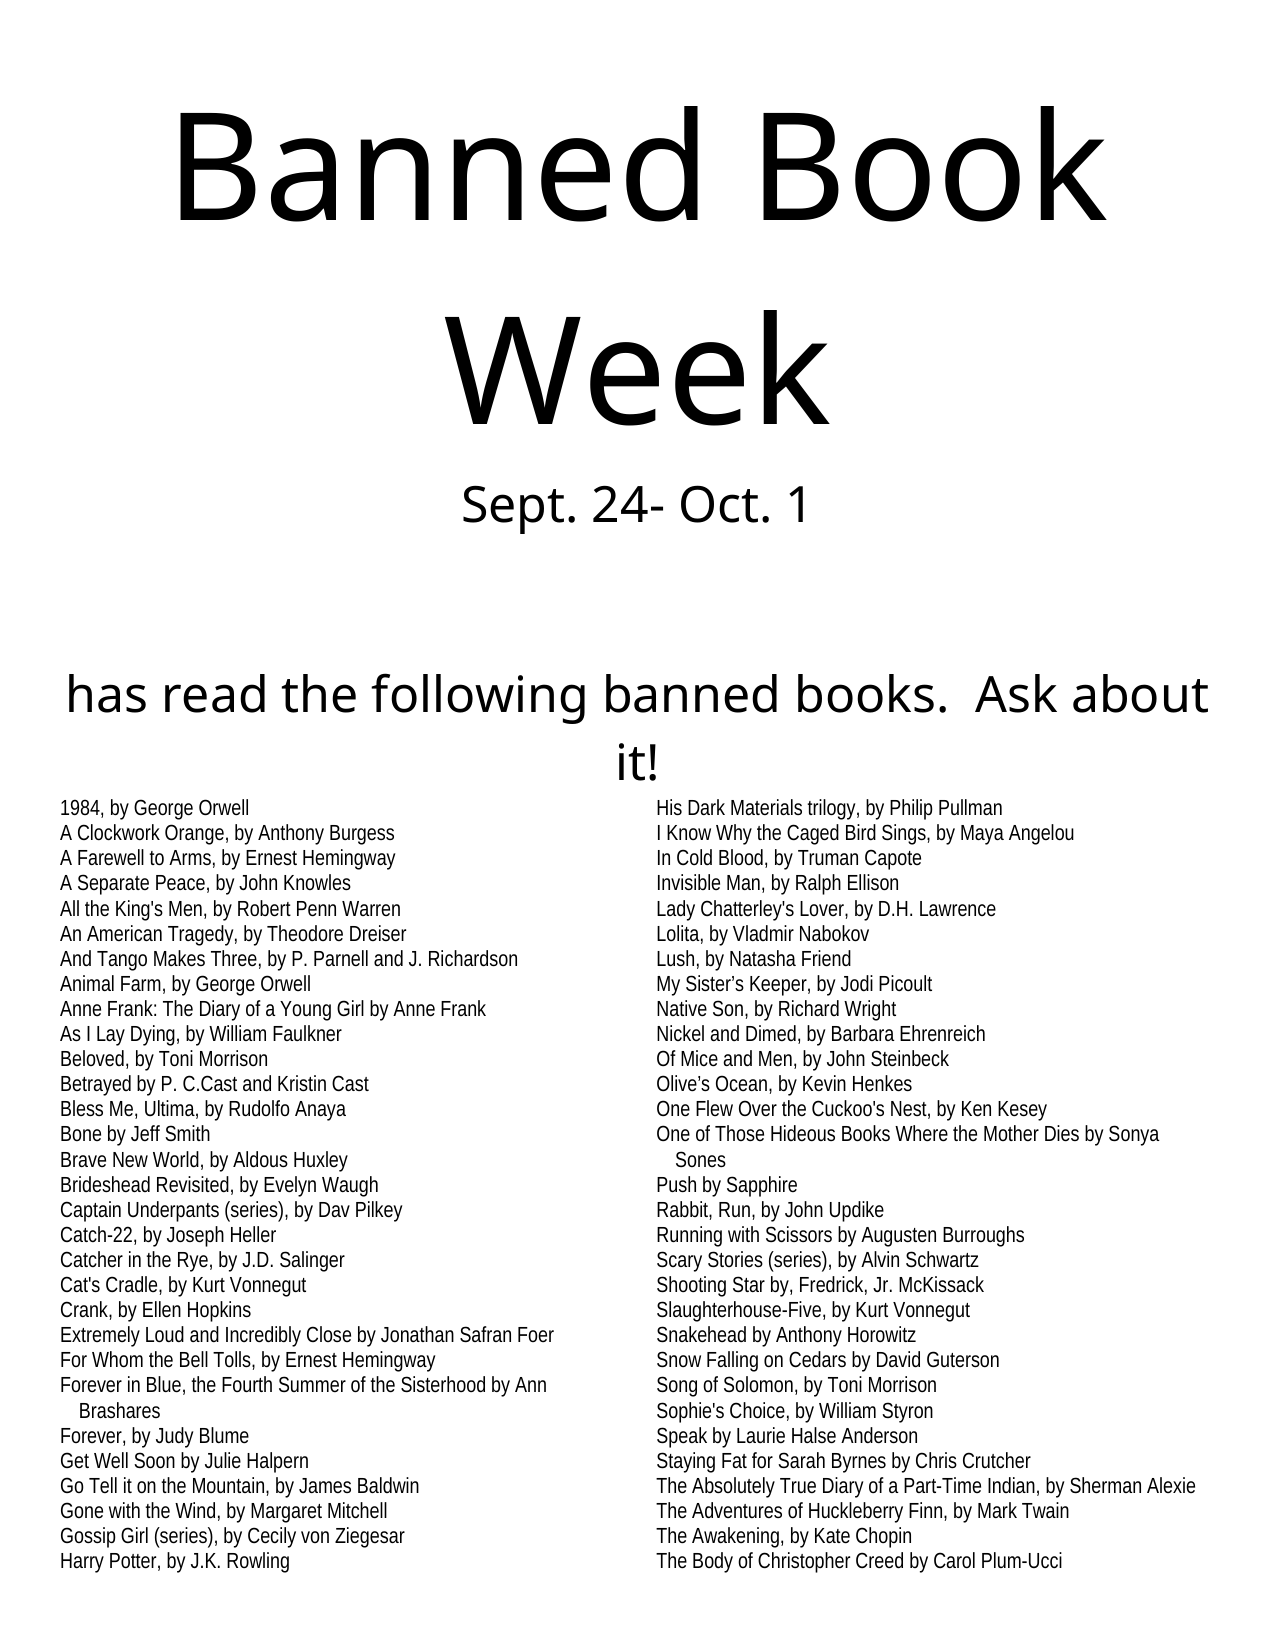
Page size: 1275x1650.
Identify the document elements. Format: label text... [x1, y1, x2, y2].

text Extremely Loud and Incredibly Close by Jonathan Safran Foer [60, 1322, 619, 1347]
text Song of Solomon, by Toni Morrison [656, 1372, 1215, 1397]
text Running with Scissors by Augusten Burroughs [656, 1222, 1215, 1247]
text Sept. 24- Oct. 1 [60, 468, 1215, 537]
text Olive’s Ocean, by Kevin Henkes [656, 1071, 1215, 1096]
text Bone by Jeff Smith [60, 1121, 619, 1146]
text Cat's Cradle, by Kurt Vonnegut [60, 1272, 619, 1297]
text Snow Falling on Cedars by David Guterson [656, 1347, 1215, 1372]
text Crank, by Ellen Hopkins [60, 1297, 619, 1322]
text As I Lay Dying, by William Faulkner [60, 1021, 619, 1046]
text The Awakening, by Kate Chopin [656, 1523, 1215, 1548]
text Anne Frank: The Diary of a Young Girl by Anne Frank [60, 996, 619, 1021]
text Gone with the Wind, by Margaret Mitchell [60, 1498, 619, 1523]
text Catcher in the Rye, by J.D. Salinger [60, 1247, 619, 1272]
text His Dark Materials trilogy, by Philip Pullman [656, 795, 1215, 820]
text Get Well Soon by Julie Halpern [60, 1448, 619, 1473]
text The Adventures of Huckleberry Finn, by Mark Twain [656, 1498, 1215, 1523]
text Lolita, by Vladmir Nabokov [656, 921, 1215, 946]
text For Whom the Bell Tolls, by Ernest Hemingway [60, 1347, 619, 1372]
text Brideshead Revisited, by Evelyn Waugh [60, 1172, 619, 1197]
text Invisible Man, by Ralph Ellison [656, 870, 1215, 895]
text Shooting Star by, Fredrick, Jr. McKissack [656, 1272, 1215, 1297]
text Bless Me, Ultima, by Rudolfo Anaya [60, 1096, 619, 1121]
text Snakehead by Anthony Horowitz [656, 1322, 1215, 1347]
text has read the following banned books. Ask about it! [60, 659, 1215, 795]
text Lady Chatterley's Lover, by D.H. Lawrence [656, 895, 1215, 921]
text Staying Fat for Sarah Byrnes by Chris Crutcher [656, 1448, 1215, 1473]
text An American Tragedy, by Theodore Dreiser [60, 921, 619, 946]
text Beloved, by Toni Morrison [60, 1046, 619, 1071]
text Animal Farm, by George Orwell [60, 971, 619, 996]
text Scary Stories (series), by Alvin Schwartz [656, 1247, 1215, 1272]
text Forever in Blue, the Fourth Summer of the Sisterhood by Ann Brashares [60, 1372, 619, 1423]
text Betrayed by P. C.Cast and Kristin Cast [60, 1071, 619, 1096]
text Nickel and Dimed, by Barbara Ehrenreich [656, 1021, 1215, 1046]
text And Tango Makes Three, by P. Parnell and J. Richardson [60, 946, 619, 971]
text Captain Underpants (series), by Dav Pilkey [60, 1197, 619, 1222]
text A Separate Peace, by John Knowles [60, 870, 619, 895]
text The Absolutely True Diary of a Part-Time Indian, by Sherman Alexie [656, 1473, 1215, 1498]
text I Know Why the Caged Bird Sings, by Maya Angelou [656, 820, 1215, 845]
text Lush, by Natasha Friend [656, 946, 1215, 971]
text Native Son, by Richard Wright [656, 996, 1215, 1021]
text Forever, by Judy Blume [60, 1423, 619, 1448]
text Speak by Laurie Halse Anderson [656, 1423, 1215, 1448]
text The Body of Christopher Creed by Carol Plum-Ucci [656, 1548, 1215, 1573]
text 1984, by George Orwell [60, 795, 619, 820]
text A Farewell to Arms, by Ernest Hemingway [60, 845, 619, 870]
text My Sister’s Keeper, by Jodi Picoult [656, 971, 1215, 996]
text Catch-22, by Joseph Heller [60, 1222, 619, 1247]
text In Cold Blood, by Truman Capote [656, 845, 1215, 870]
text One of Those Hideous Books Where the Mother Dies by Sonya Sones [656, 1121, 1215, 1172]
text A Clockwork Orange, by Anthony Burgess [60, 820, 619, 845]
text Harry Potter, by J.K. Rowling [60, 1548, 619, 1573]
text Gossip Girl (series), by Cecily von Ziegesar [60, 1523, 619, 1548]
text Push by Sapphire [656, 1172, 1215, 1197]
text Go Tell it on the Mountain, by James Baldwin [60, 1473, 619, 1498]
text Sophie's Choice, by William Styron [656, 1397, 1215, 1423]
text Brave New World, by Aldous Huxley [60, 1146, 619, 1172]
text Rabbit, Run, by John Updike [656, 1197, 1215, 1222]
text One Flew Over the Cuckoo's Nest, by Ken Kesey [656, 1096, 1215, 1121]
text Banned Book Week [60, 60, 1215, 468]
text All the King's Men, by Robert Penn Warren [60, 895, 619, 921]
text Of Mice and Men, by John Steinbeck [656, 1046, 1215, 1071]
text Slaughterhouse-Five, by Kurt Vonnegut [656, 1297, 1215, 1322]
